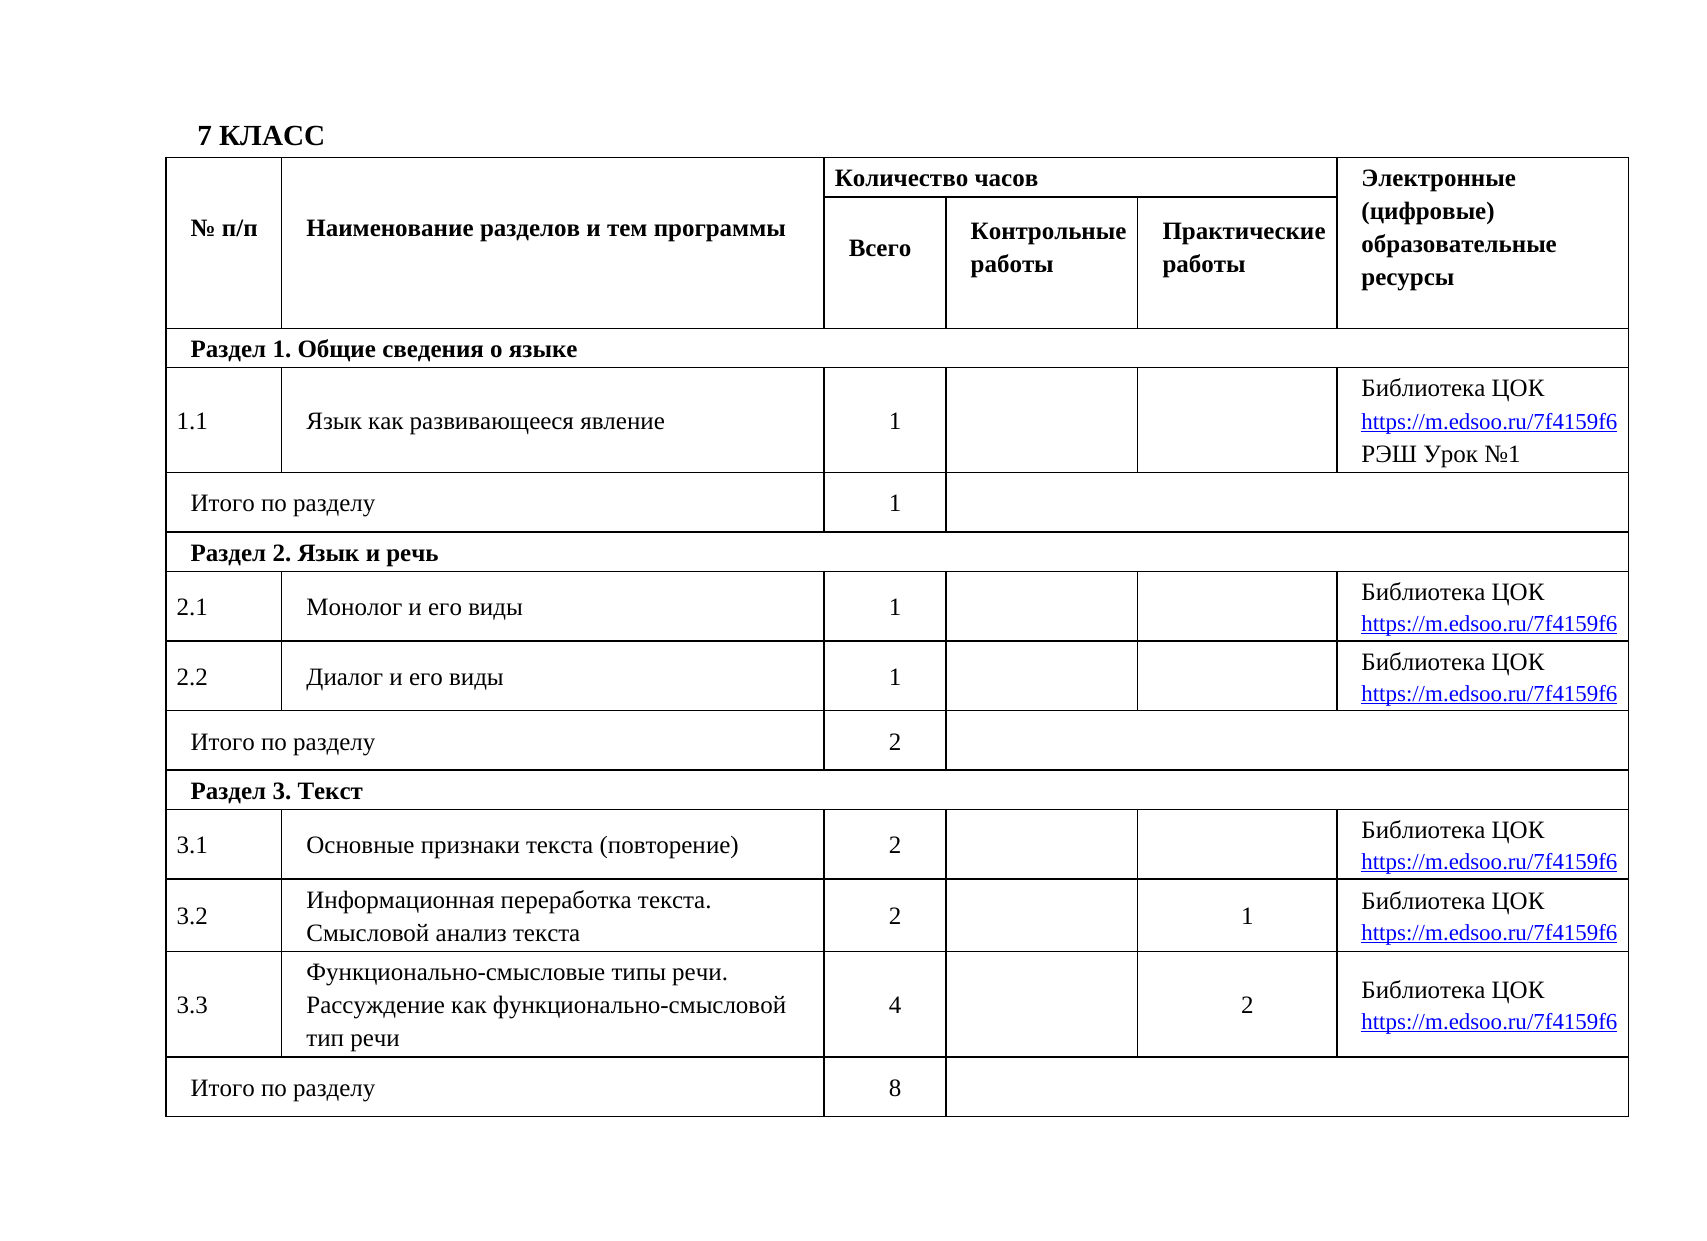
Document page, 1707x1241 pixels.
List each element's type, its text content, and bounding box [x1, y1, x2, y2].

table_cell [947, 642, 1137, 710]
table_cell [947, 711, 1628, 769]
table_cell [1138, 810, 1336, 878]
table_header Наименование разделов и тем программы [282, 158, 823, 327]
table_cell [947, 1058, 1628, 1116]
table_cell 2.2 [167, 642, 281, 710]
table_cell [1338, 880, 1628, 951]
table_cell 3.2 [167, 880, 281, 951]
table_cell Раздел 2. Язык и речь [167, 533, 1628, 571]
table_cell Диалог и его виды [282, 642, 823, 710]
table_cell [947, 473, 1628, 531]
table_cell Библиотека ЦОК https://m.edsoo.ru/7f4159f6 [1338, 572, 1628, 640]
table_cell 1 [825, 572, 945, 640]
table_cell 1 [825, 642, 945, 710]
table_cell [947, 952, 1137, 1056]
table_cell Раздел 1. Общие сведения о языке [167, 329, 1628, 367]
table_header № п/п [167, 158, 281, 327]
table_cell [1138, 572, 1336, 640]
table_cell Практические работы [1138, 198, 1336, 327]
table_cell Всего [825, 198, 945, 327]
table_cell 2 [825, 810, 945, 878]
table_cell Функционально-смысловые типы речи. Рассуждение как функционально-смысловой тип речи [282, 952, 823, 1056]
table_cell Итого по разделу [167, 1058, 823, 1116]
table_cell Раздел 3. Текст [167, 771, 1628, 809]
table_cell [1338, 952, 1628, 1056]
table_cell [947, 880, 1137, 951]
table_cell 1 [1138, 880, 1336, 951]
table_cell 2 [825, 880, 945, 951]
table_cell 3.3 [167, 952, 281, 1056]
table_cell 3.1 [167, 810, 281, 878]
table_cell 2 [1138, 952, 1336, 1056]
table_cell 8 [825, 1058, 945, 1116]
table_cell Монолог и его виды [282, 572, 823, 640]
table_cell [947, 572, 1137, 640]
table_cell Библиотека ЦОК https://m.edsoo.ru/7f4159f6 РЭШ Урок №1 [1338, 368, 1628, 472]
table_cell Библиотека ЦОК https://m.edsoo.ru/7f4159f6 [1338, 810, 1628, 878]
table_cell [1138, 642, 1336, 710]
table_cell 2 [825, 711, 945, 769]
table_header Количество часов [825, 158, 1336, 196]
table_cell Контрольные работы [947, 198, 1137, 327]
table_cell Основные признаки текста (повторение) [282, 810, 823, 878]
table_cell 1 [825, 473, 945, 531]
table_cell Итого по разделу [167, 711, 823, 769]
table_cell [947, 368, 1137, 472]
table_cell [947, 810, 1137, 878]
table_cell 4 [825, 952, 945, 1056]
table_cell Итого по разделу [167, 473, 823, 531]
table_cell Информационная переработка текста. Смысловой анализ текста [282, 880, 823, 951]
text 7 КЛАСС [190, 118, 1618, 152]
table_header Электронные (цифровые) образовательные ресурсы [1338, 158, 1628, 327]
table_cell [1138, 368, 1336, 472]
table_cell Язык как развивающееся явление [282, 368, 823, 472]
table_cell Библиотека ЦОК https://m.edsoo.ru/7f4159f6 [1338, 642, 1628, 710]
table_cell 1 [825, 368, 945, 472]
table_cell 1.1 [167, 368, 281, 472]
table_cell 2.1 [167, 572, 281, 640]
